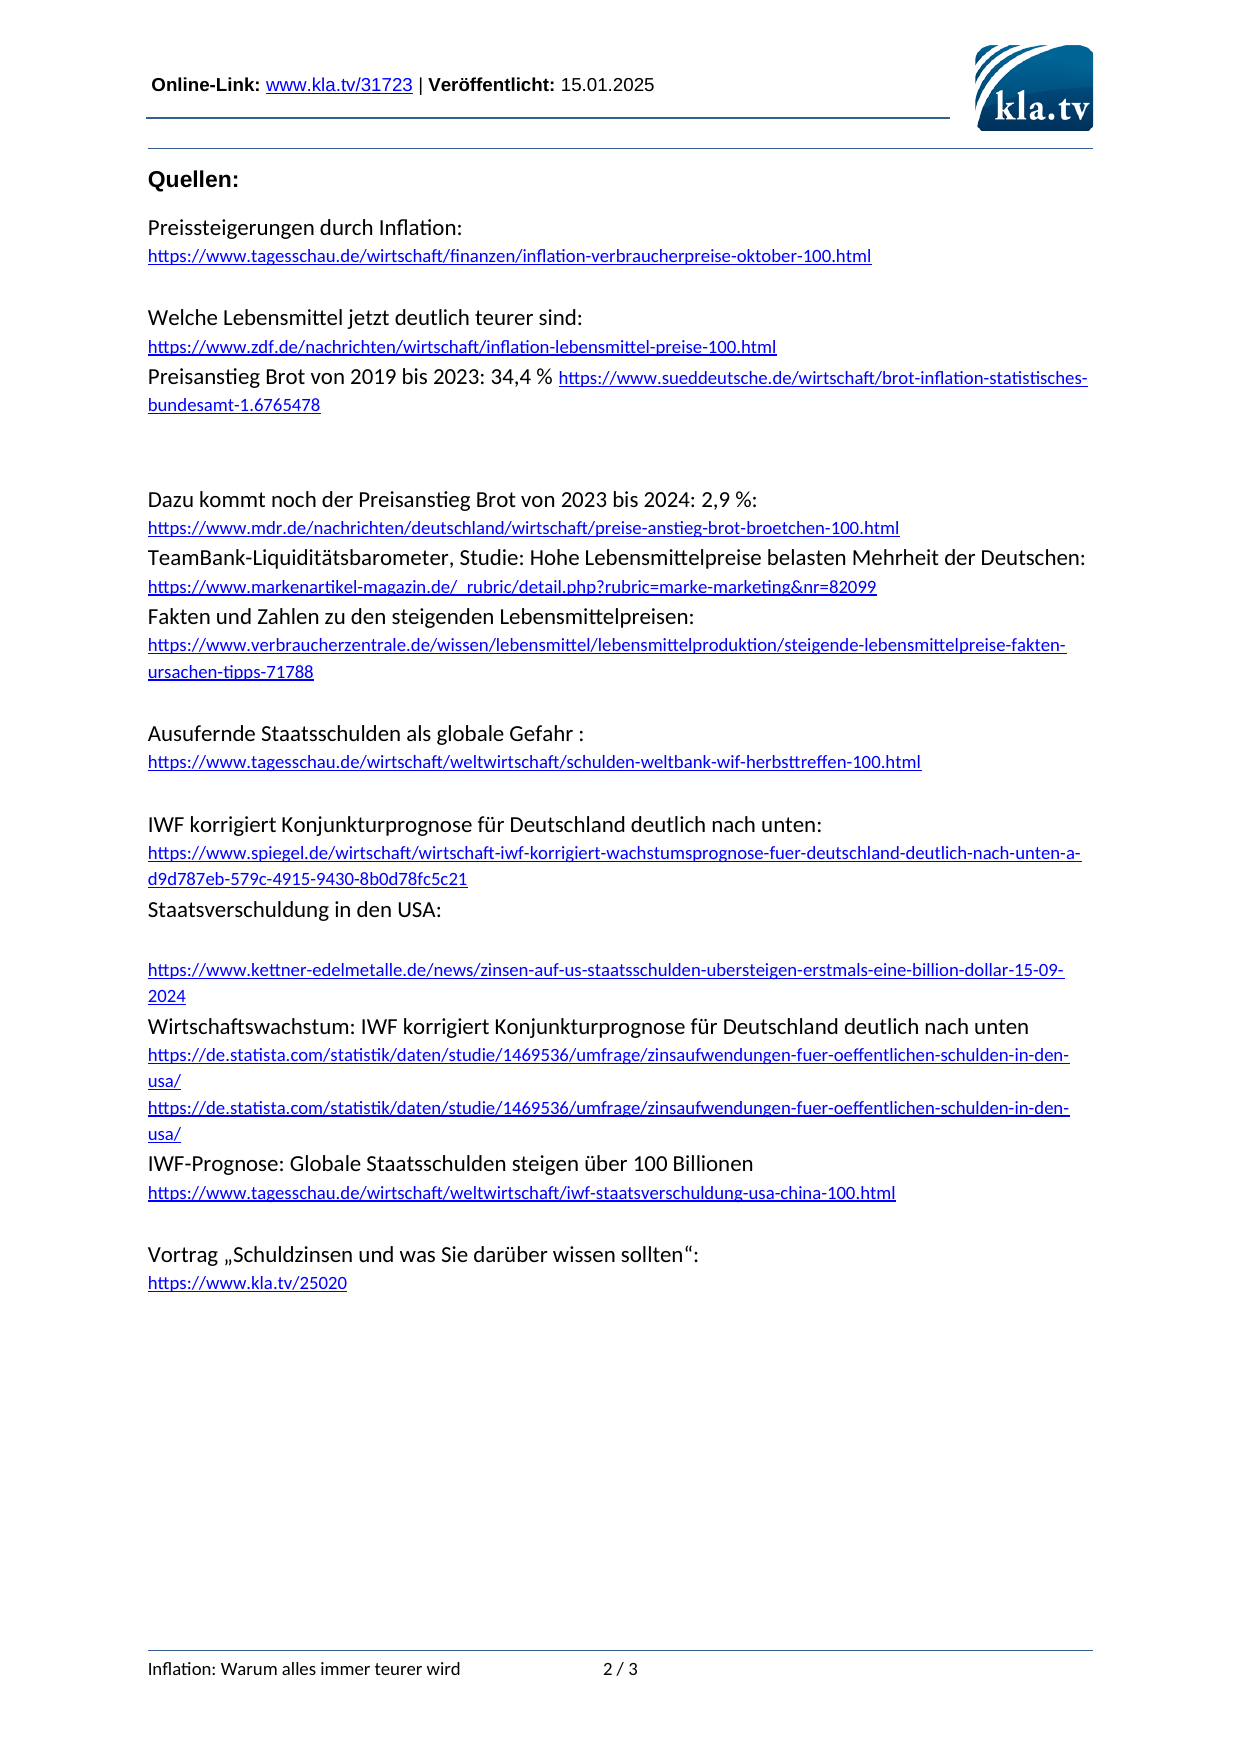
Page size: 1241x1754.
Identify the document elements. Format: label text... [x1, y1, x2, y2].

text Quellen: [148, 149, 1093, 192]
text Preissteigerungen durch Inflation: https://www.tagesschau.de/wirtschaft/finanzen/inflation-verbraucherpreise-oktober-100.html Welche Lebensmittel jetzt deutlich teurer sind: https://www.zdf.de/nachrichten/wirtschaft/inflation-lebensmittel-preise-100.html Preisanstieg Brot von 2019 bis 2023: 34,4 % https://www.sueddeutsche.de/wirtschaft/brot-inflation-statistisches-bundesamt-1.6765478 Dazu kommt noch der Preisanstieg Brot von 2023 bis 2024: 2,9 %: https://www.mdr.de/nachrichten/deutschland/wirtschaft/preise-anstieg-brot-broetchen-100.html TeamBank-Liquiditätsbarometer, Studie: Hohe Lebensmittelpreise belasten Mehrheit der Deutschen: https://www.markenartikel-magazin.de/_rubric/detail.php?rubric=marke-marketing&nr=82099 Fakten und Zahlen zu den steigenden Lebensmittelpreisen: https://www.verbraucherzentrale.de/wissen/lebensmittel/lebensmittelproduktion/steigende-lebensmittelpreise-fakten-ursachen-tipps-71788 Ausufernde Staatsschulden als globale Gefahr : https://www.tagesschau.de/wirtschaft/weltwirtschaft/schulden-weltbank-wif-herbsttreffen-100.html IWF korrigiert Konjunkturprognose für Deutschland deutlich nach unten: https://www.spiegel.de/wirtschaft/wirtschaft-iwf-korrigiert-wachstumsprognose-fuer-deutschland-deutlich-nach-unten-a-d9d787eb-579c-4915-9430-8b0d78fc5c21 Staatsverschuldung in den USA: https://www.kettner-edelmetalle.de/news/zinsen-auf-us-staatsschulden-ubersteigen-erstmals-eine-billion-dollar-15-09-2024 Wirtschaftswachstum: IWF korrigiert Konjunkturprognose für Deutschland deutlich nach unten https://de.statista.com/statistik/daten/studie/1469536/umfrage/zinsaufwendungen-fuer-oeffentlichen-schulden-in-den-usa/ https://de.statista.com/statistik/daten/studie/1469536/umfrage/zinsaufwendungen-fuer-oeffentlichen-schulden-in-den-usa/ IWF-Prognose: Globale Staatsschulden steigen über 100 Billionen https://www.tagesschau.de/wirtschaft/weltwirtschaft/iwf-staatsverschuldung-usa-china-100.html Vortrag „Schuldzinsen und was Sie darüber wissen sollten“: https://www.kla.tv/25020 [148, 213, 1093, 1294]
